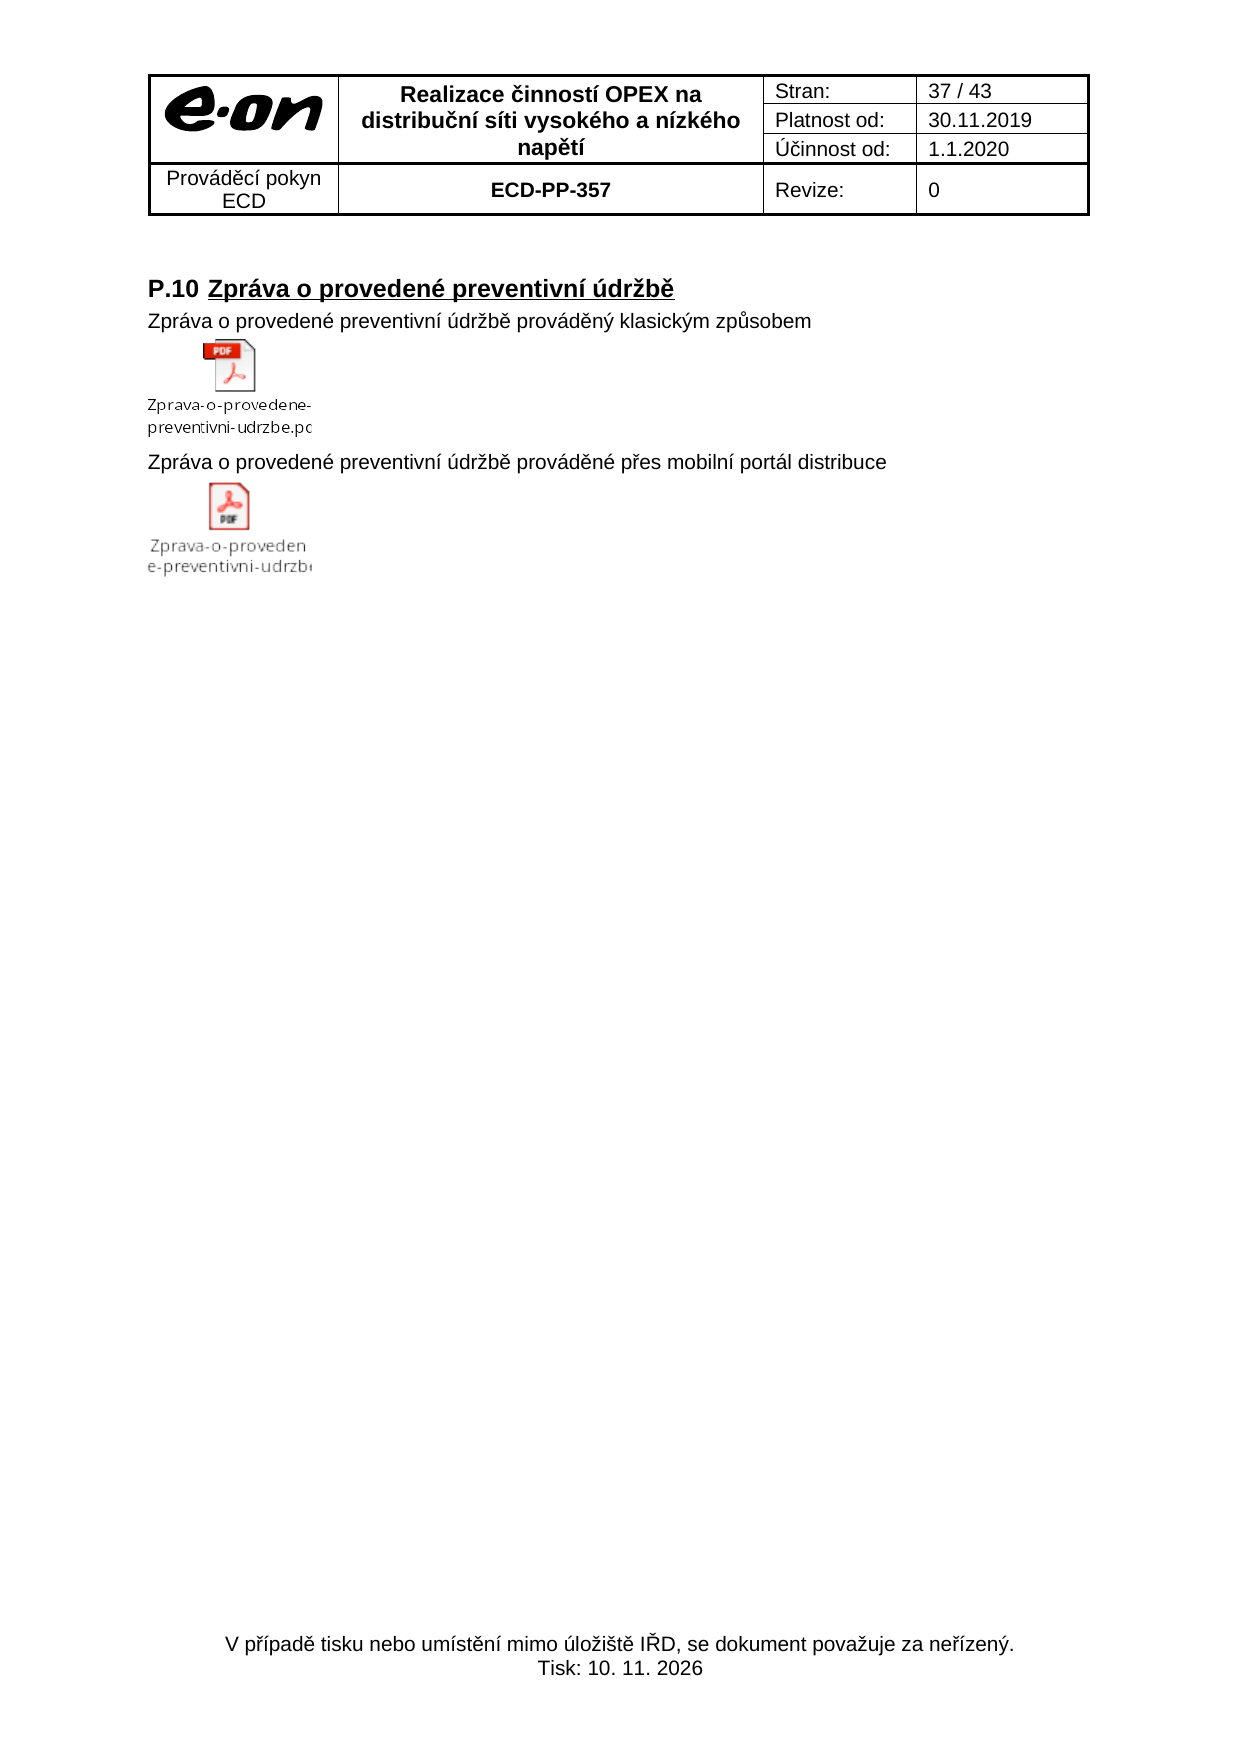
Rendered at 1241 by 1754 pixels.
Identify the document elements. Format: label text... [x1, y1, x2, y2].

text Zpráva o provedené preventivní údržbě prováděné přes mobilní portál distribuce [148, 450, 1092, 474]
text Zpráva o provedené preventivní údržbě [148, 274, 1092, 302]
text Zpráva o provedené preventivní údržbě prováděný klasickým způsobem [148, 309, 1092, 333]
